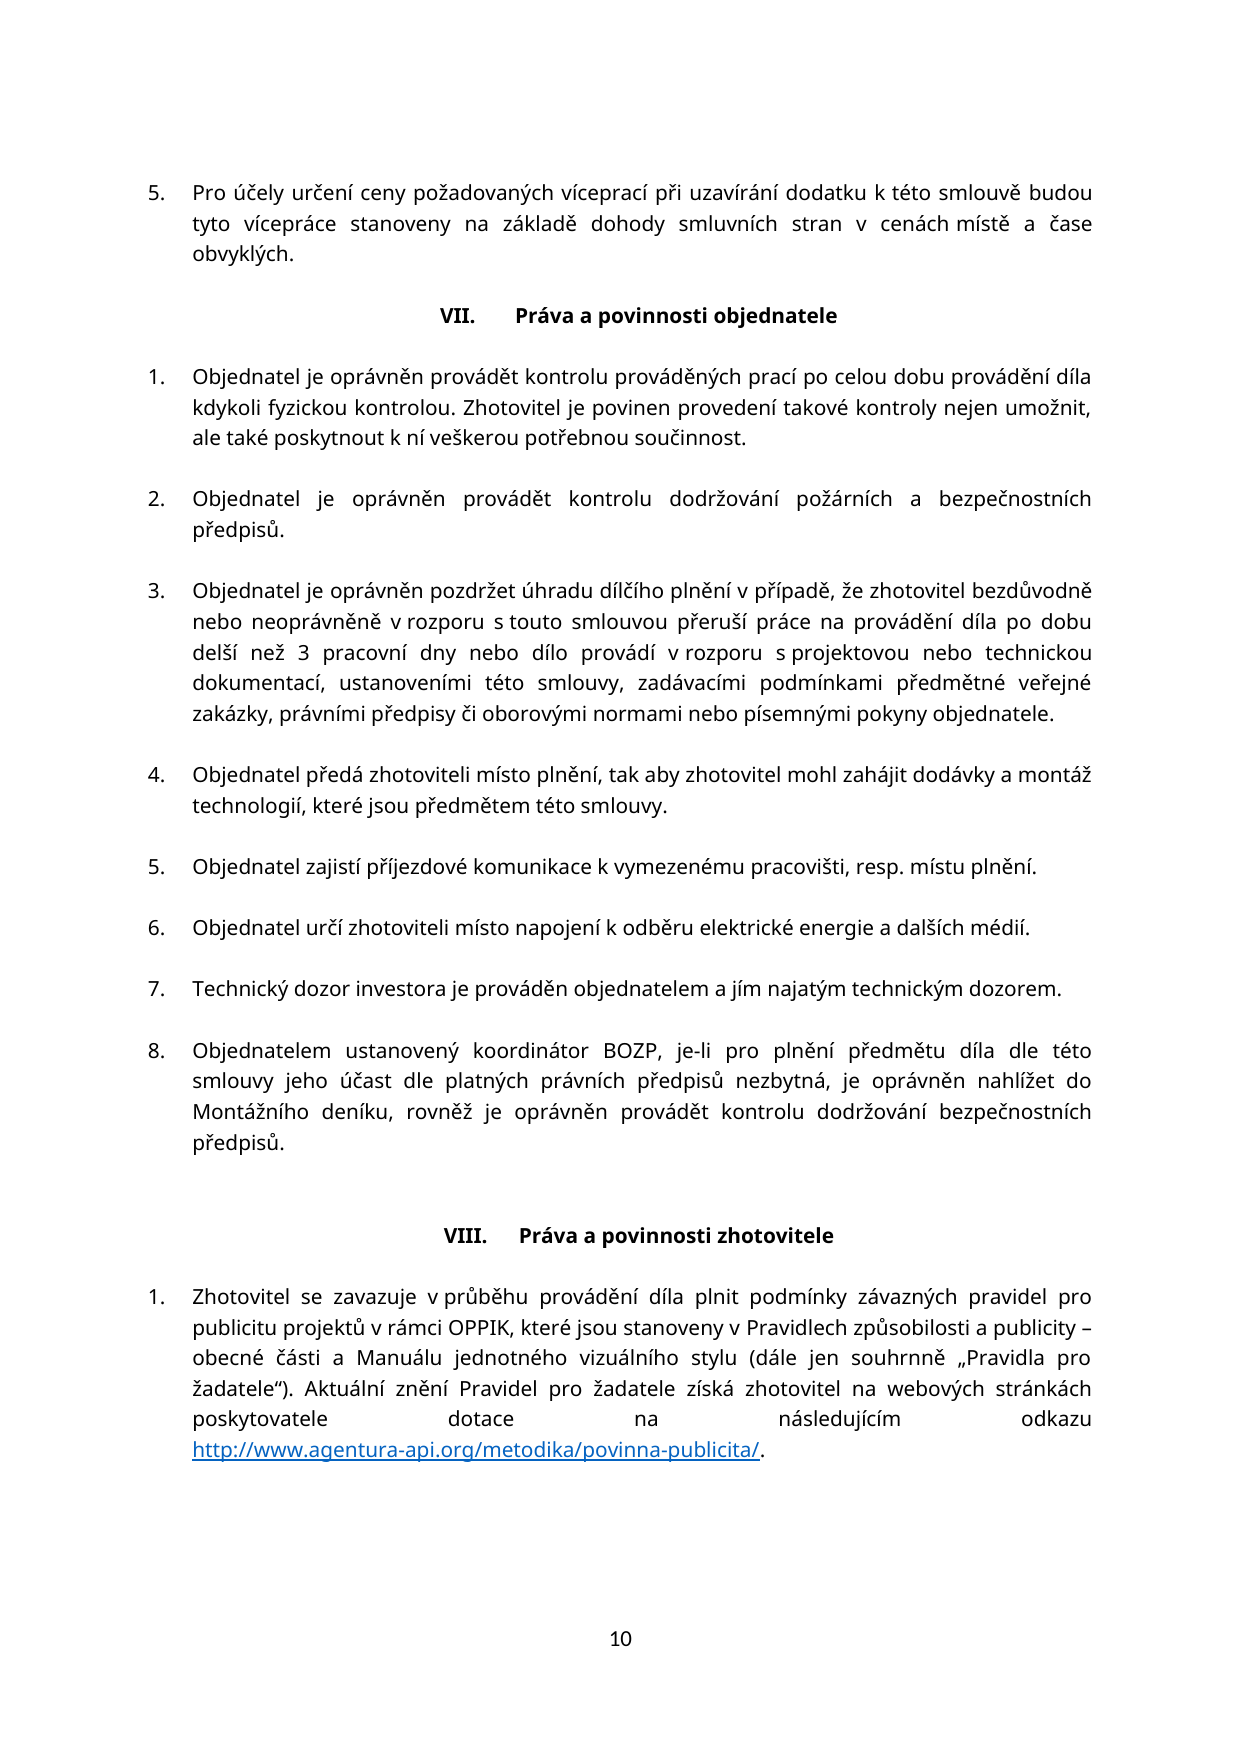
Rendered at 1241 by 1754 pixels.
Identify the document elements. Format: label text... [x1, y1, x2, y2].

list Pro účely určení ceny požadovaných víceprací při uzavírání dodatku k této smlouvě budou tyto vícepráce stanoveny na základě dohody smluvních stran v cenách místě a čase obvyklých. [148, 178, 1093, 268]
list Objednatel je oprávněn provádět kontrolu prováděných prací po celou dobu provádění díla kdykoli fyzickou kontrolou. Zhotovitel je povinen provedení takové kontroly nejen umožnit, ale také poskytnout k ní veškerou potřebnou součinnost. [148, 362, 1093, 452]
list Technický dozor investora je prováděn objednatelem a jím najatým technickým dozorem. [148, 974, 1093, 1003]
list Objednatel předá zhotoviteli místo plnění, tak aby zhotovitel mohl zahájit dodávky a montáž technologií, které jsou předmětem této smlouvy. [148, 760, 1093, 819]
list Zhotovitel se zavazuje v průběhu provádění díla plnit podmínky závazných pravidel pro publicitu projektů v rámci OPPIK, které jsou stanoveny v Pravidlech způsobilosti a publicity – obecné části a Manuálu jednotného vizuálního stylu (dále jen souhrnně „Pravidla pro žadatele“). Aktuální znění Pravidel pro žadatele získá zhotovitel na webových stránkách poskytovatele dotace na následujícím odkazu http://www.agentura-api.org/metodika/povinna-publicita/. [148, 1282, 1093, 1463]
list Objednatelem ustanovený koordinátor BOZP, je-li pro plnění předmětu díla dle této smlouvy jeho účast dle platných právních předpisů nezbytná, je oprávněn nahlížet do Montážního deníku, rovněž je oprávněn provádět kontrolu dodržování bezpečnostních předpisů. [148, 1036, 1093, 1156]
list Práva a povinnosti zhotovitele [185, 1221, 1093, 1249]
list Objednatel určí zhotoviteli místo napojení k odběru elektrické energie a dalších médií. [148, 913, 1093, 942]
list Práva a povinnosti objednatele [185, 301, 1093, 329]
list Objednatel je oprávněn provádět kontrolu dodržování požárních a bezpečnostních předpisů. [148, 484, 1093, 543]
list Objednatel je oprávněn pozdržet úhradu dílčího plnění v případě, že zhotovitel bezdůvodně nebo neoprávněně v rozporu s touto smlouvou přeruší práce na provádění díla po dobu delší než 3 pracovní dny nebo dílo provádí v rozporu s projektovou nebo technickou dokumentací, ustanoveními této smlouvy, zadávacími podmínkami předmětné veřejné zakázky, právními předpisy či oborovými normami nebo písemnými pokyny objednatele. [148, 576, 1093, 727]
list Objednatel zajistí příjezdové komunikace k vymezenému pracovišti, resp. místu plnění. [148, 852, 1093, 880]
